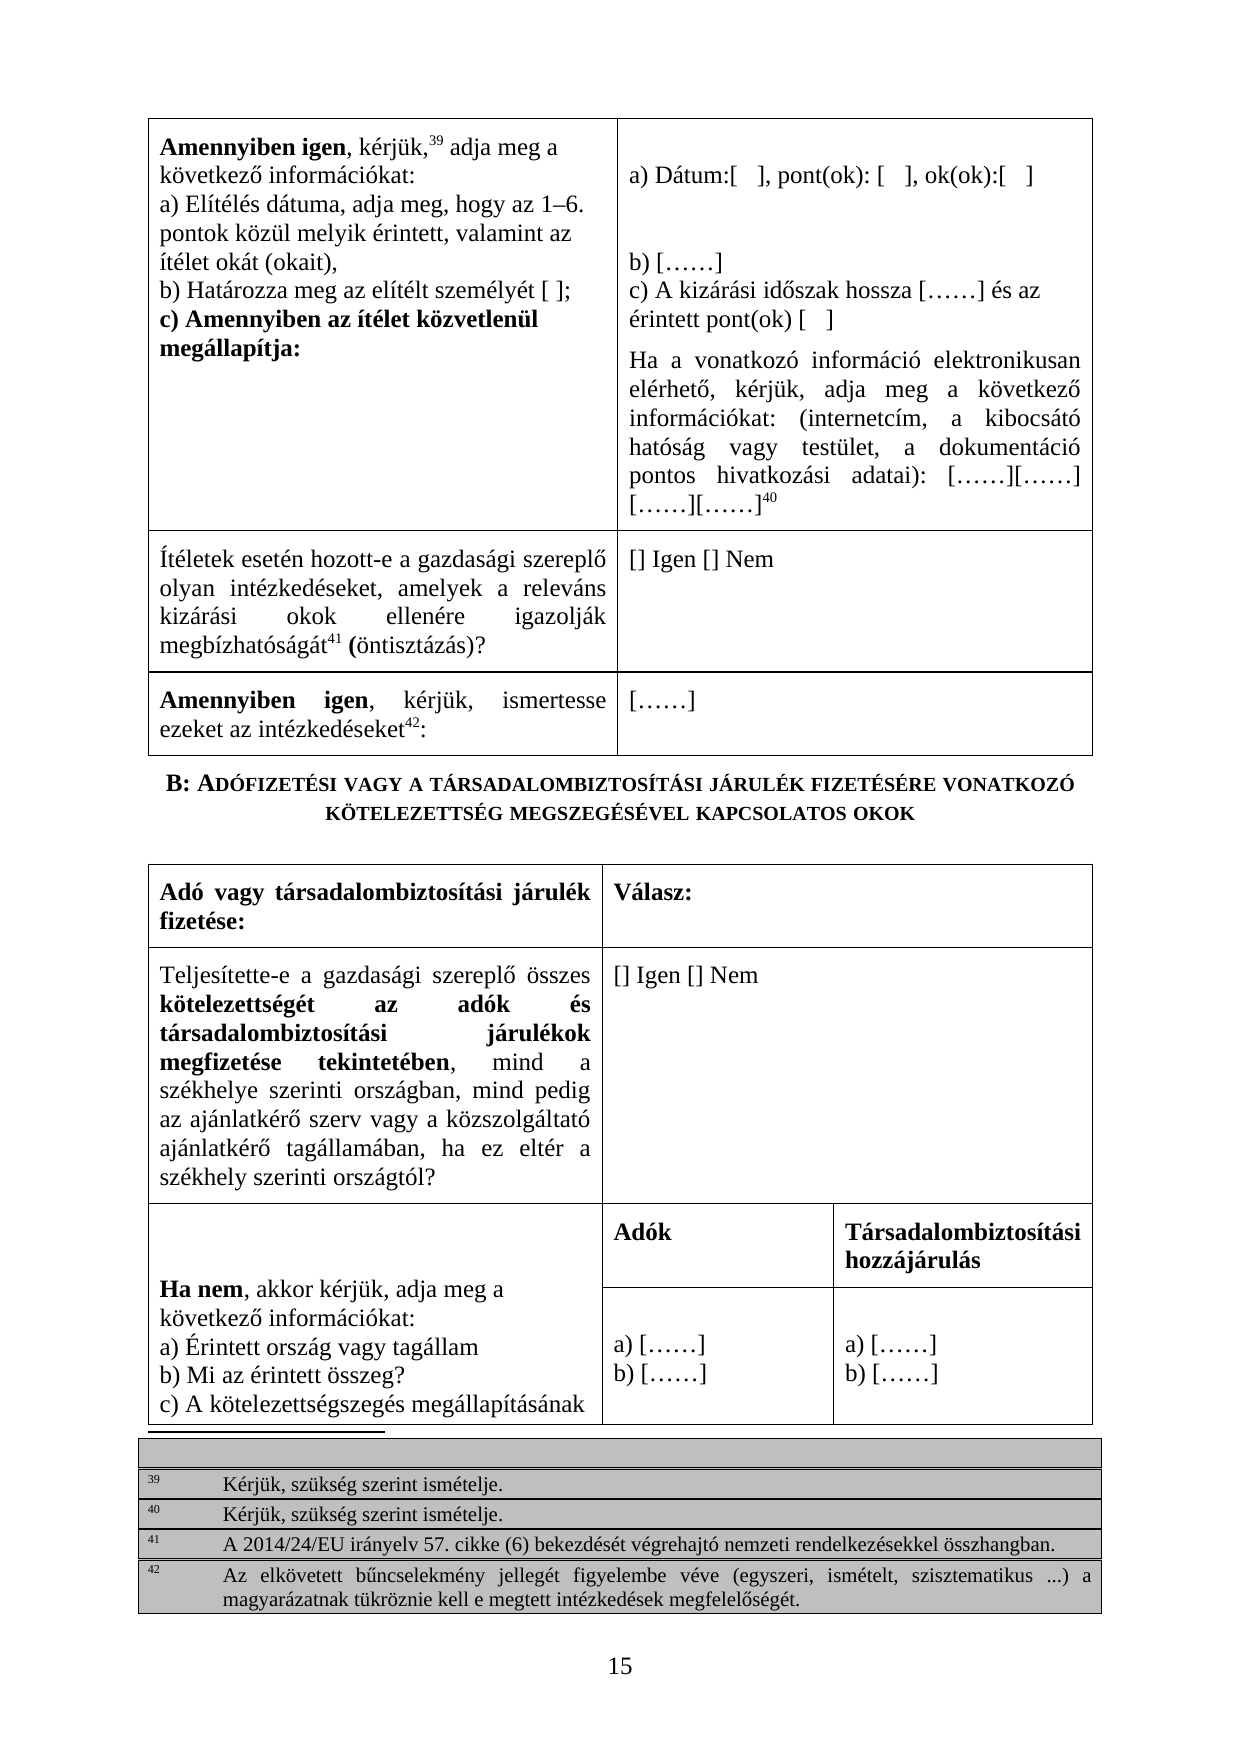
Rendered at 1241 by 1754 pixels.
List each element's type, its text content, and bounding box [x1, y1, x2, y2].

table_cell Teljesítette-e a gazdasági szereplő összes kötelezettségét az adók és társadalombiztosítási járulékok megfizetése tekintetében, mind a székhelye szerinti országban, mind pedig az ajánlatkérő szerv vagy a közszolgáltató ajánlatkérő tagállamában, ha ez eltér a székhely szerinti országtól? [149, 948, 602, 1203]
table_cell a) Dátum:[ ], pont(ok): [ ], ok(ok):[ ] b) [……] c) A kizárási időszak hossza [……] és az érintett pont(ok) [ ] Ha a vonatkozó információ elektronikusan elérhető, kérjük, adja meg a következő információkat: (internetcím, a kibocsátó hatóság vagy testület, a dokumentáció pontos hivatkozási adatai): [……][……][……][……] [618, 119, 1092, 530]
table_cell Ítéletek esetén hozott-e a gazdasági szereplő olyan intézkedéseket, amelyek a releváns kizárási okok ellenére igazolják megbízhatóságát (öntisztázás)? [149, 531, 617, 671]
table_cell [603, 1288, 833, 1424]
table_cell Társadalombiztosítási hozzájárulás [834, 1204, 1092, 1287]
title B: Adófizetési vagy a társadalombiztosítási járulék fizetésére vonatkozó kötelezettség megszegésével kapcsolatos okok [148, 768, 1093, 826]
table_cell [834, 1288, 1092, 1424]
table_cell Adók [603, 1204, 833, 1287]
table_header Válasz: [603, 865, 1092, 947]
table_cell Amennyiben igen, kérjük, adja meg a következő információkat: a) Elítélés dátuma, adja meg, hogy az 1–6. pontok közül melyik érintett, valamint az ítélet okát (okait), b) Határozza meg az elítélt személyét [ ]; c) Amennyiben az ítélet közvetlenül megállapítja: [149, 119, 617, 530]
table_cell [] Igen [] Nem [603, 948, 1092, 1203]
table_cell Ha nem, akkor kérjük, adja meg a következő információkat: a) Érintett ország vagy tagállam b) Mi az érintett összeg? c) A kötelezettségszegés megállapításának módja: 1) Bírósági vagy közigazgatási határozat: Ez a határozat jogerős és kötelező? Kérjük, adja meg az ítélet vagy a határozat dátumát. Ítélet esetén, amennyiben erről közvetlenül rendelkezik, a kizárási időtartam hossza: 2) Egyéb mód? Kérjük, részletezze: d) Teljesítette-e a gazdasági szereplő kötelezettségeit oly módon, hogy az esedékes adókat, társadalombiztosítási járulékokat és az esetleges kamatokat és bírságokat megfizette, vagy ezek megfizetésére kötelezettséget vállalt? [149, 1204, 602, 1424]
table_cell Amennyiben igen, kérjük, ismertesse ezeket az intézkedéseket: [149, 673, 617, 755]
table_cell [] Igen [] Nem [618, 531, 1092, 671]
table_header Adó vagy társadalombiztosítási járulék fizetése: [149, 865, 602, 947]
table_cell [……] [618, 673, 1092, 755]
